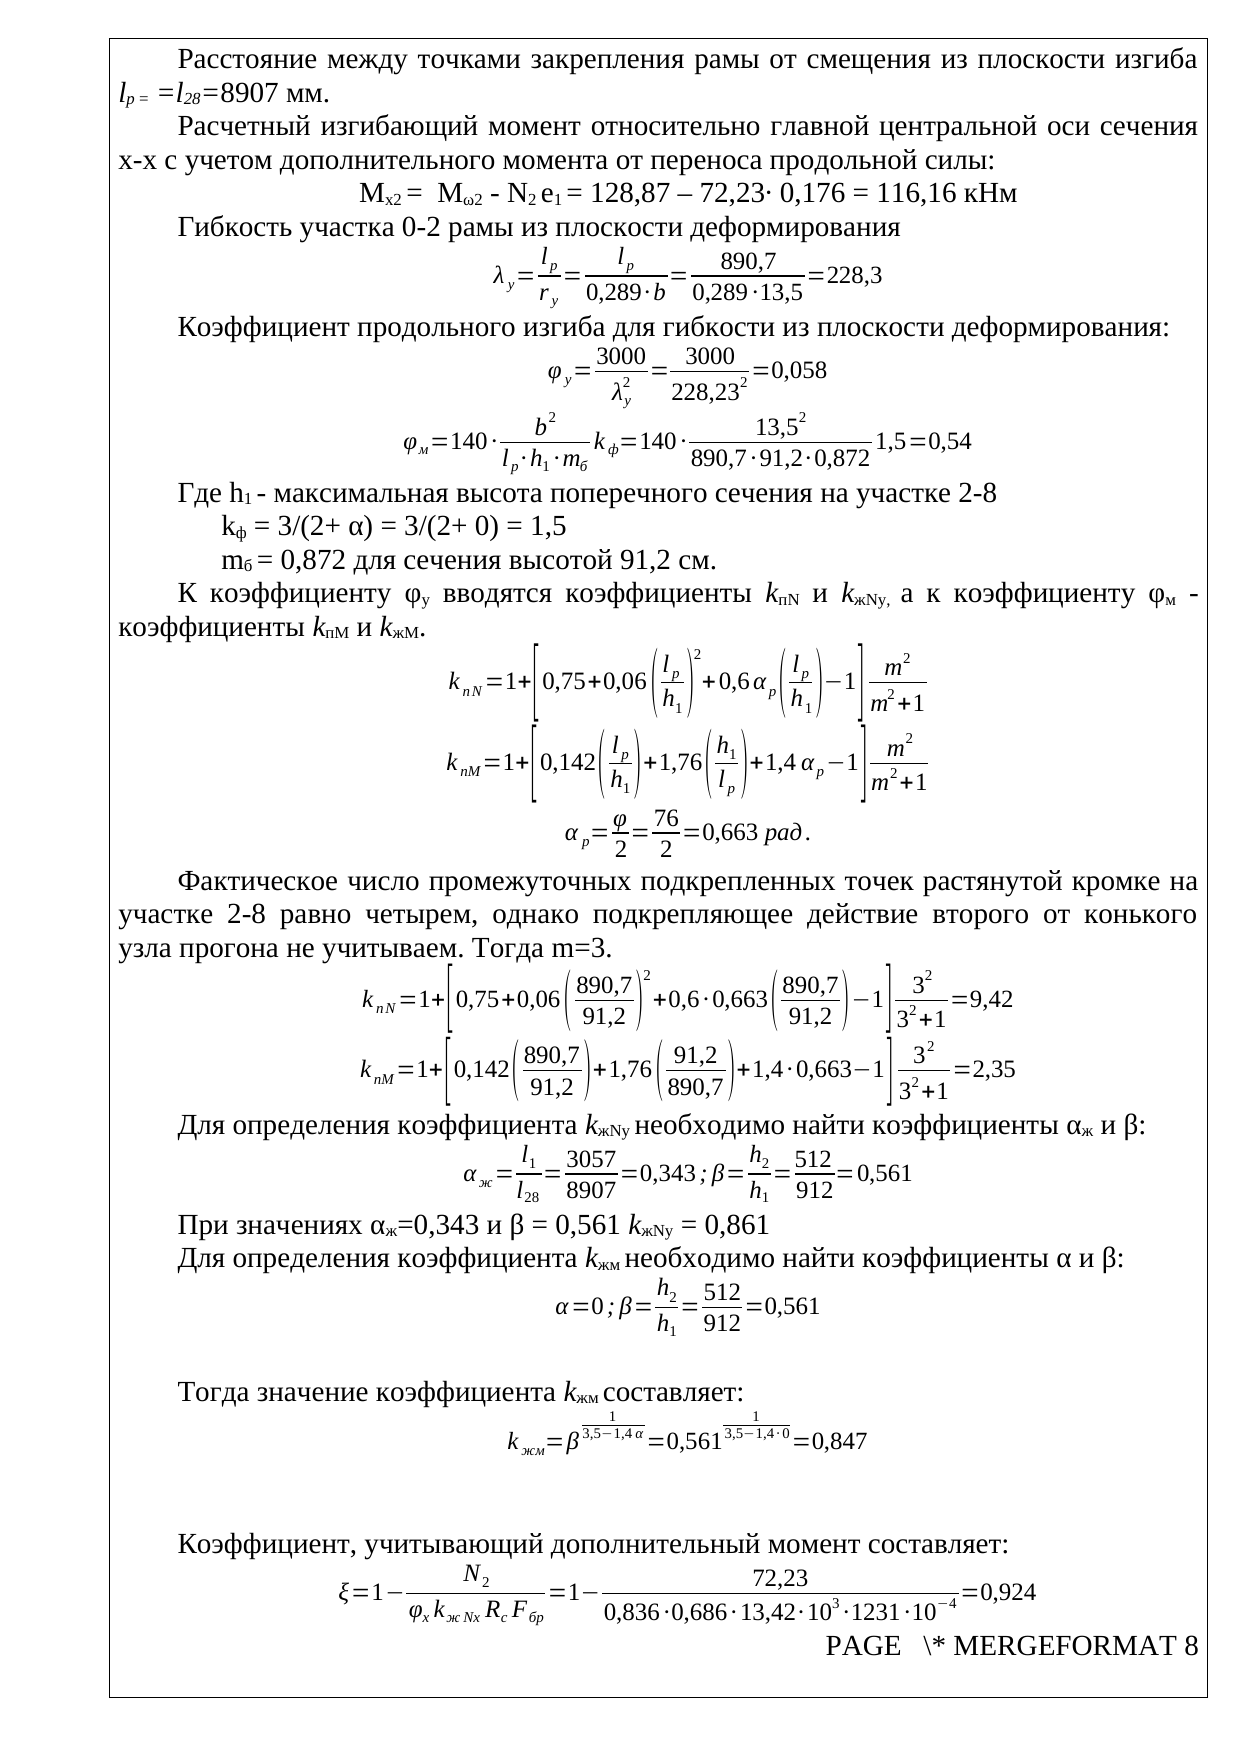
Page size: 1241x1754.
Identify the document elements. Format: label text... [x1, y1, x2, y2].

list Тогда значение коэффициента kжм составляет: [118, 1374, 1199, 1407]
list Где h1 - максимальная высота поперечного сечения на участке 2-8 [118, 475, 1199, 508]
list Mх2 = Mω2 - N2 e1 = 128,87 – 72,23∙ 0,176 = 116,16 кНм [118, 176, 1199, 209]
list Для определения коэффициента kжNy необходимо найти коэффициенты αж и β: [118, 1107, 1199, 1141]
text Коэффициент продольного изгиба для гибкости из плоскости деформирования: [118, 309, 1199, 342]
text Гибкость участка 0-2 рамы из плоскости деформирования [118, 209, 1199, 243]
list При значениях αж=0,343 и β = 0,561 kжNy = 0,861 [118, 1207, 1199, 1240]
list mб = 0,872 для сечения высотой 91,2 см. [118, 542, 1199, 576]
list Для определения коэффициента kжм необходимо найти коэффициенты α и β: [118, 1240, 1199, 1274]
list Расчетный изгибающий момент относительно главной центральной оси сечения х-х с учетом дополнительного момента от переноса продольной силы: [118, 108, 1199, 176]
list Коэффициент, учитывающий дополнительный момент составляет: [118, 1526, 1199, 1560]
list kф = 3/(2+ α) = 3/(2+ 0) = 1,5 [118, 508, 1199, 542]
text Расстояние между точками закрепления рамы от смещения из плоскости изгиба lp = =l28=8907 мм. [118, 41, 1199, 108]
list К коэффициенту φy вводятся коэффициенты kпN и kжNy, а к коэффициенту φм - коэффициенты kпМ и kжМ. [118, 576, 1199, 643]
list Фактическое число промежуточных подкрепленных точек растянутой кромке на участке 2-8 равно четырем, однако подкрепляющее действие второго от конького узла прогона не учитываем. Тогда m=3. [118, 863, 1199, 964]
